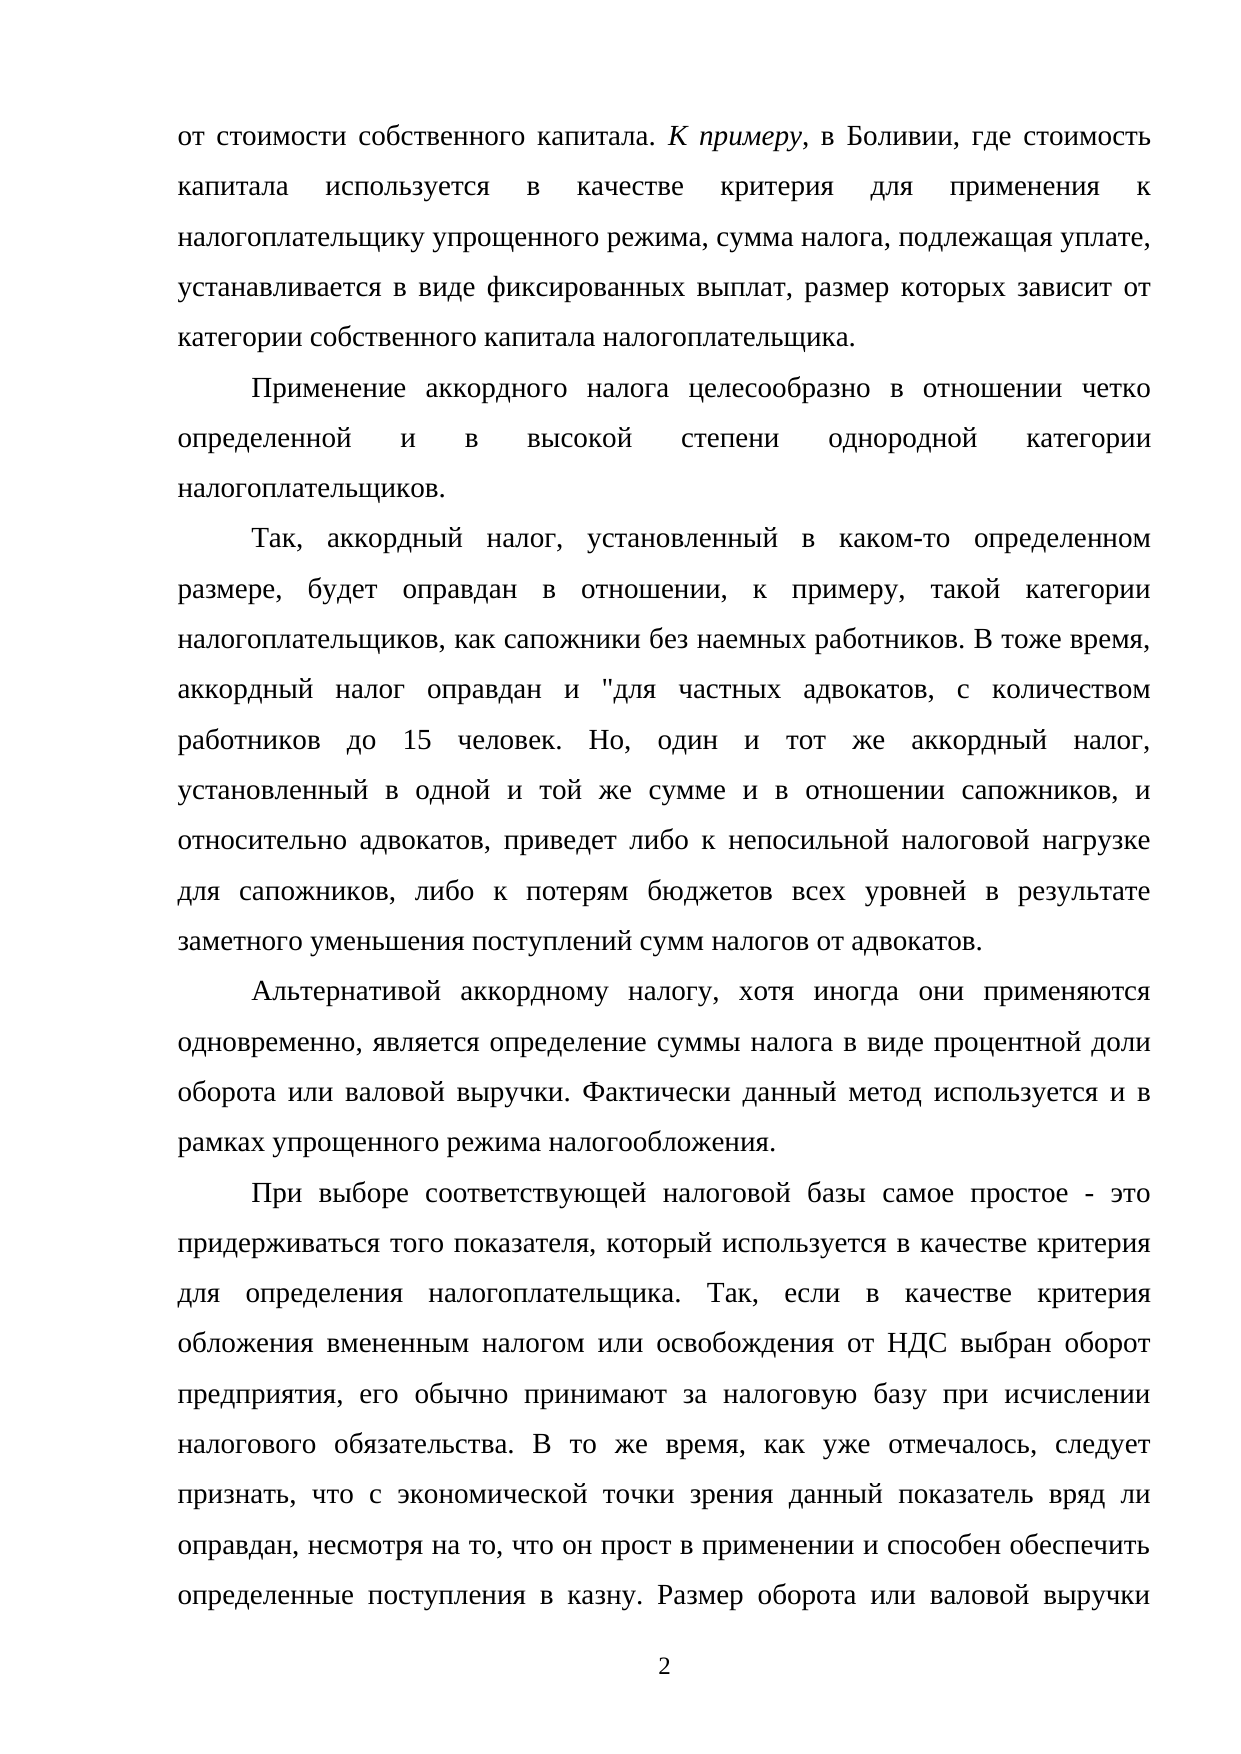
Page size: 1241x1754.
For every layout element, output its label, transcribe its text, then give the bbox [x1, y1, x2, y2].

text Так, аккордный налог, установленный в каком-то определенном размере, будет оправдан в отношении, к примеру, такой категории налогоплательщиков, как сапожники без наемных работников. В тоже время, аккордный налог оправдан и "для частных адвокатов, с количеством работников до 15 человек. Но, один и тот же аккордный налог, установленный в одной и той же сумме и в отношении сапожников, и относительно адвокатов, приведет либо к непосильной налоговой нагрузке для сапожников, либо к потерям бюджетов всех уровней в результате заметного уменьшения поступлений сумм налогов от адвокатов. [177, 521, 1152, 957]
text Альтернативой аккордному налогу, хотя иногда они применяются одновременно, является определение суммы налога в виде процентной доли оборота или валовой выручки. Фактически данный метод используется и в рамках упрощенного режима налогообложения. [177, 973, 1152, 1158]
text Применение аккордного налога целесообразно в отношении четко определенной и в высокой степени однородной категории налогоплательщиков. [177, 370, 1152, 504]
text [177, 118, 1152, 353]
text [177, 1175, 1152, 1611]
